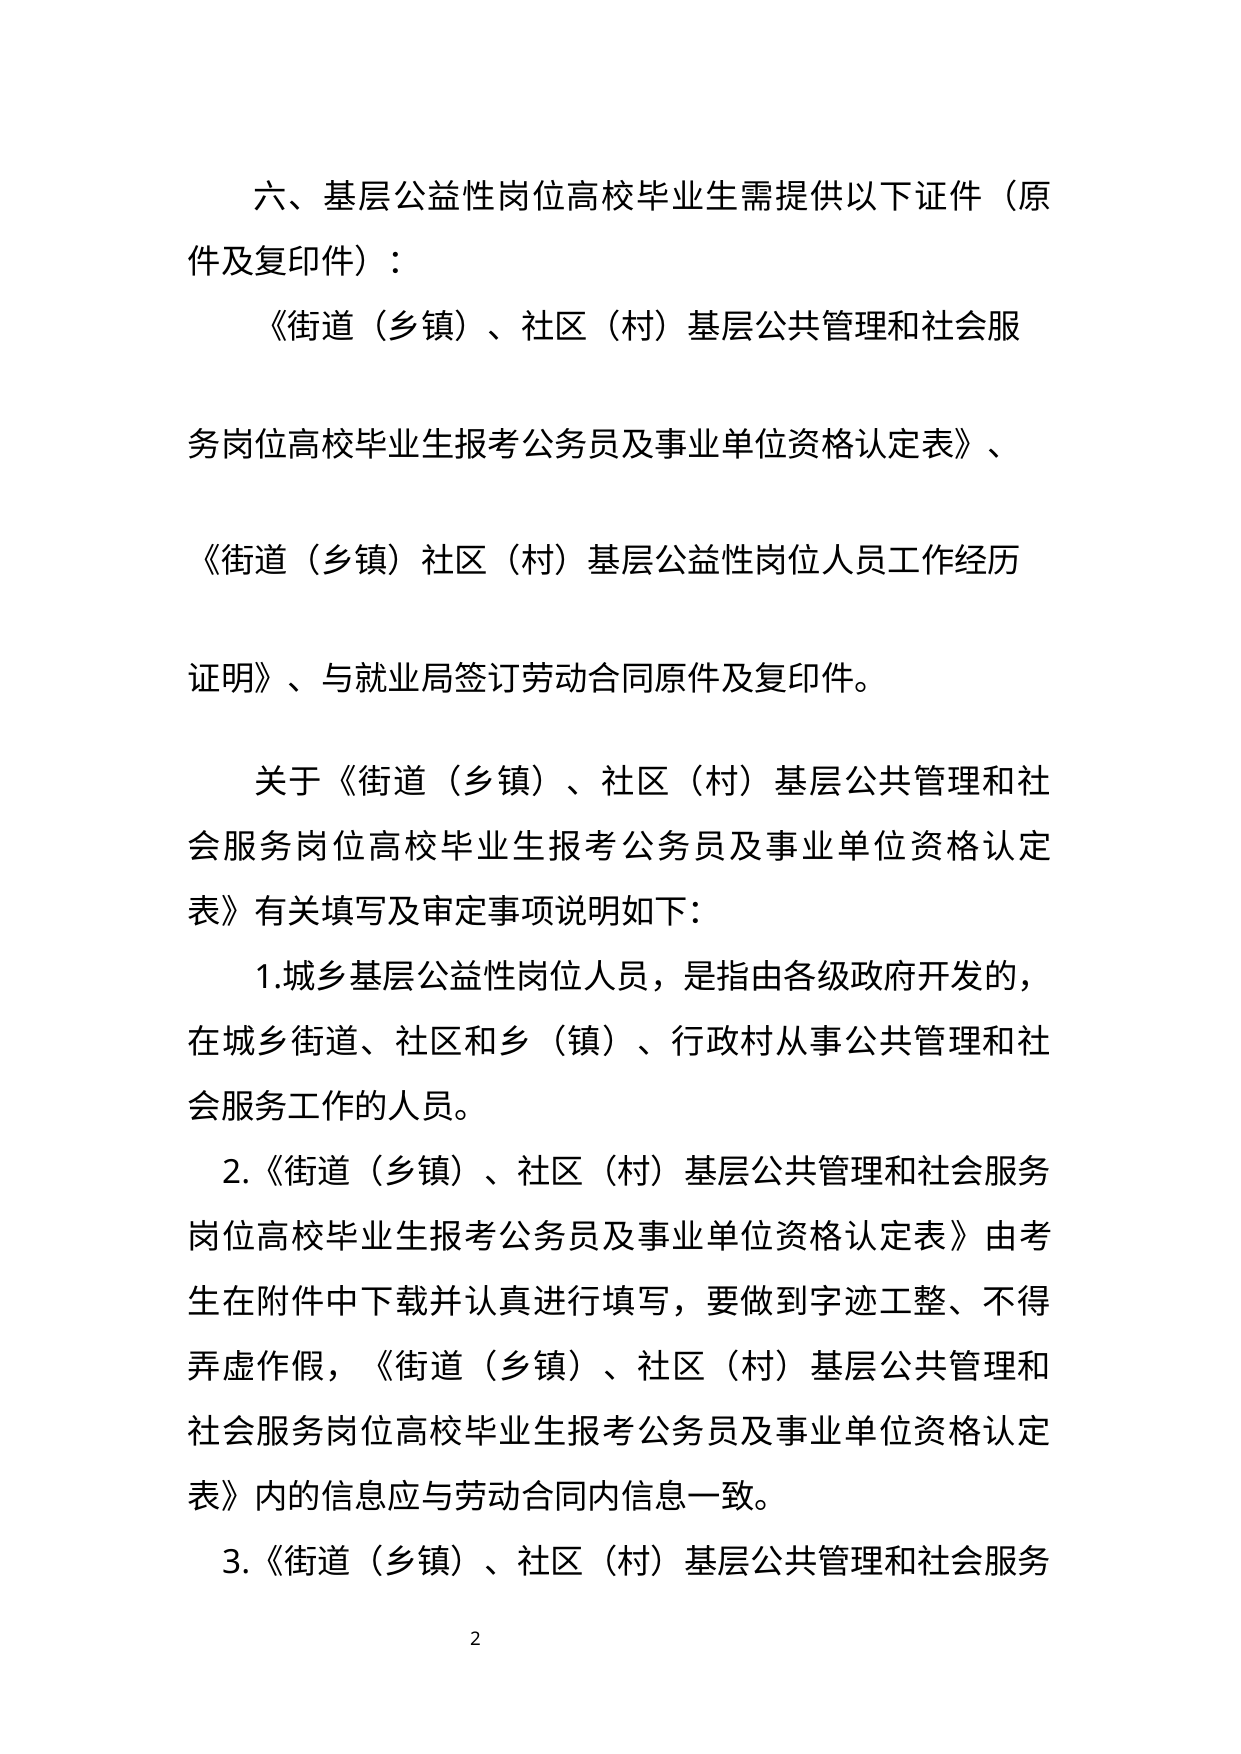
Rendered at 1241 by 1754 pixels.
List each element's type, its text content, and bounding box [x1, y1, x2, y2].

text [187, 941, 1053, 1591]
text 《街道（乡镇）、社区（村）基层公共管理和社会服务岗位高校毕业生报考公务员及事业单位资格认定表》、《街道（乡镇）社区（村）基层公益性岗位人员工作经历证明》、与就业局签订劳动合同原件及复印件。 [187, 292, 1053, 708]
text 关于《街道（乡镇）、社区（村）基层公共管理和社会服务岗位高校毕业生报考公务员及事业单位资格认定表》有关填写及审定事项说明如下： [187, 746, 1053, 941]
text 六、基层公益性岗位高校毕业生需提供以下证件（原件及复印件）： [187, 162, 1053, 292]
